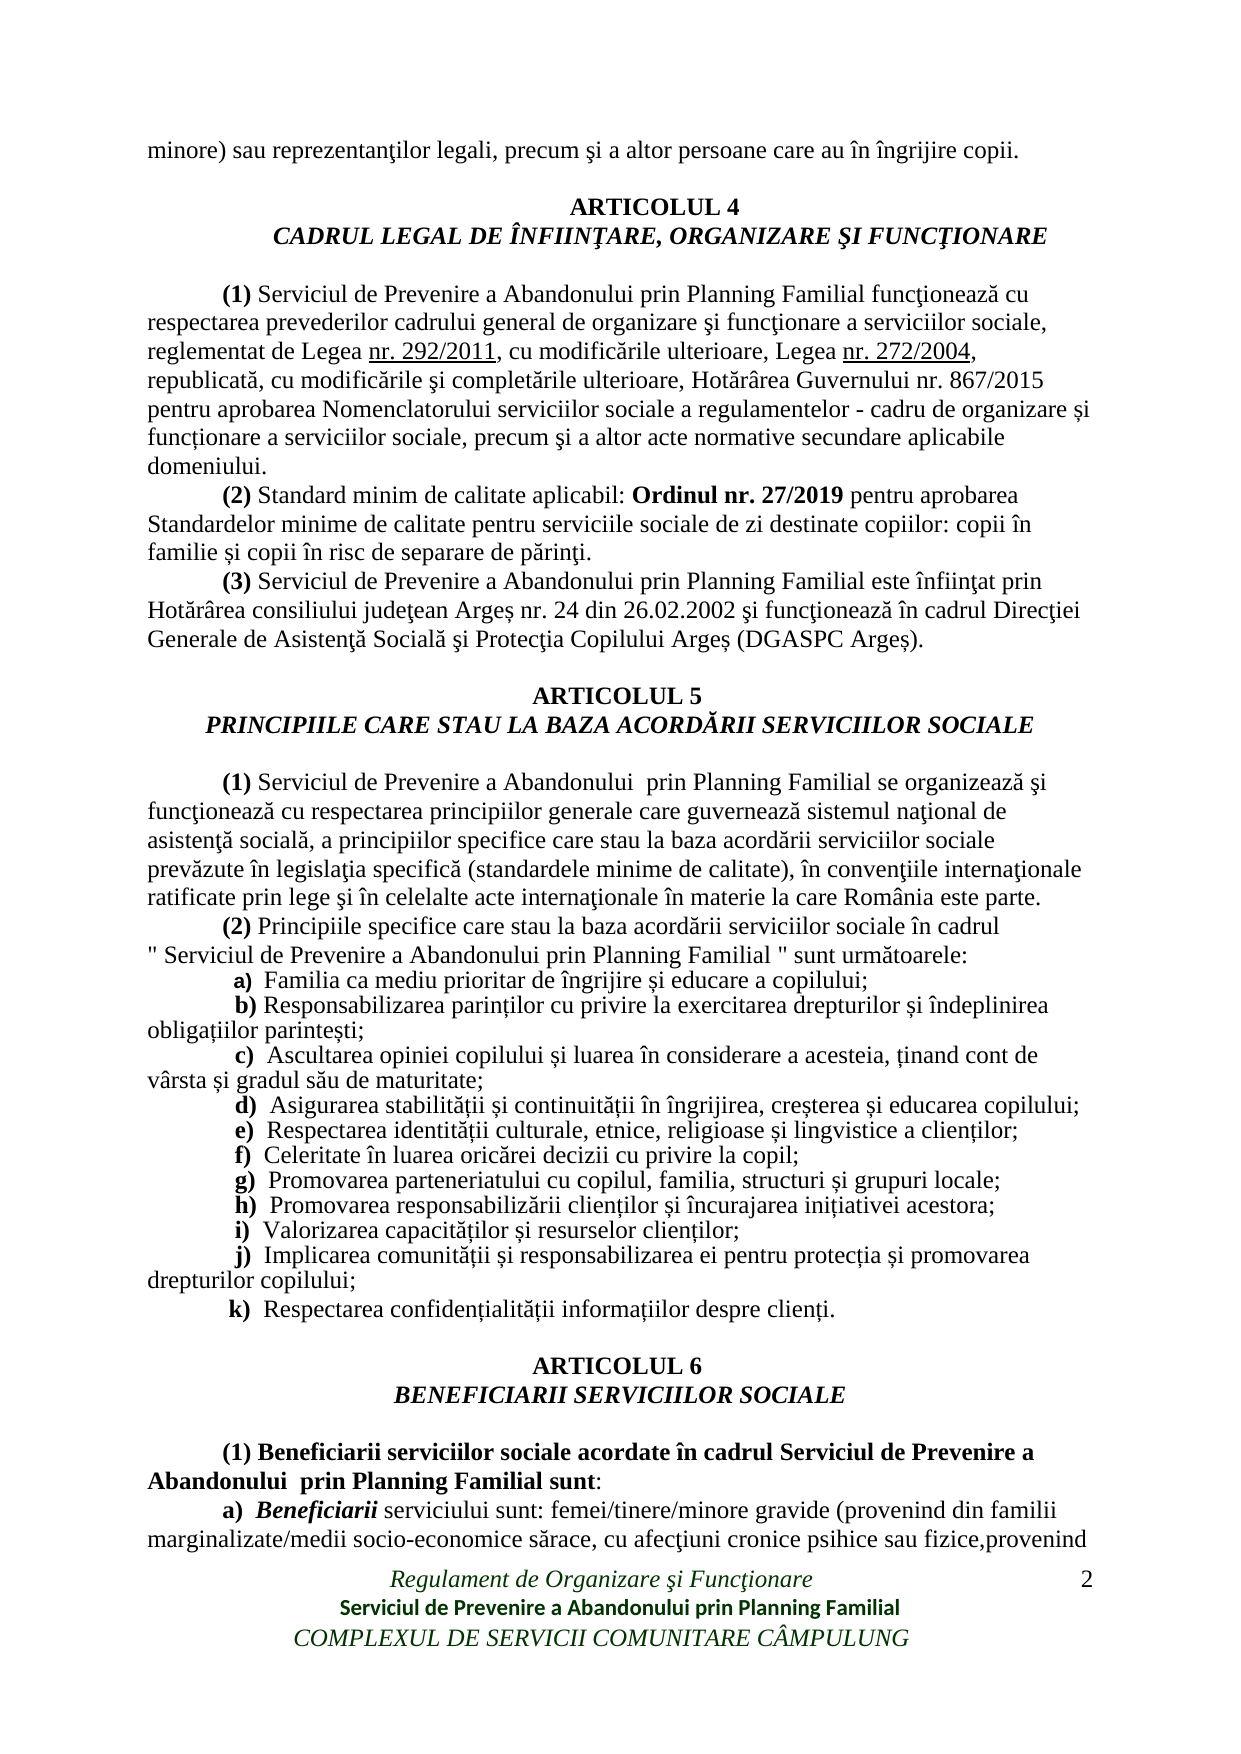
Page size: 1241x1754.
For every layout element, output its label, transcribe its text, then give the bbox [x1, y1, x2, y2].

text d) Asigurarea stabilității și continuității în îngrijirea, creșterea și educarea copilului; [147, 1094, 1093, 1119]
text a) Familia ca mediu prioritar de îngrijire și educare a copilului; [147, 969, 1093, 994]
text (2) Principiile specifice care stau la baza acordării serviciilor sociale în cadrul [147, 911, 1093, 940]
text (1) Beneficiarii serviciilor sociale acordate în cadrul Serviciul de Prevenire a Abandonului prin Planning Familial sunt: [147, 1437, 1093, 1495]
text e) Respectarea identității culturale, etnice, religioase și lingvistice a clienților; [147, 1119, 1093, 1144]
text (3) Serviciul de Prevenire a Abandonului prin Planning Familial este înfiinţat prin Hotărârea consiliului judeţean Argeș nr. 24 din 26.02.2002 şi funcţionează în cadrul Direcţiei Generale de Asistenţă Socială şi Protecţia Copilului Argeș (DGASPC Argeș). [147, 566, 1093, 652]
text h) Promovarea responsabilizării clienților și încurajarea inițiativei acestora; [222, 1194, 1093, 1219]
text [147, 1495, 1093, 1552]
text (2) Standard minim de calitate aplicabil: Ordinul nr. 27/2019 pentru aprobarea Standardelor minime de calitate pentru serviciile sociale de zi destinate copiilor: copii în familie și copii în risc de separare de părinţi. [147, 480, 1093, 566]
text " Serviciul de Prevenire a Abandonului prin Planning Familial " sunt următoarele: [147, 940, 1093, 969]
text ARTICOLUL 4 CADRUL LEGAL DE ÎNFIINŢARE, ORGANIZARE ŞI FUNCŢIONARE [147, 192, 1093, 250]
text b) Responsabilizarea parinților cu privire la exercitarea drepturilor și îndeplinirea obligațiilor parintești; [147, 994, 1093, 1044]
text g) Promovarea parteneriatului cu copilul, familia, structuri și grupuri locale; [222, 1169, 1093, 1194]
text c) Ascultarea opiniei copilului și luarea în considerare a acesteia, ținand cont de vârsta și gradul său de maturitate; [147, 1044, 1093, 1094]
text ARTICOLUL 6 BENEFICIARII SERVICIILOR SOCIALE [147, 1351, 1093, 1409]
text minore) sau reprezentanţilor legali, precum şi a altor persoane care au în îngrijire copii. [147, 135, 1093, 164]
text ARTICOLUL 5 PRINCIPIILE CARE STAU LA BAZA ACORDĂRII SERVICIILOR SOCIALE [147, 681, 1093, 739]
text k) Respectarea confidențialității informațiilor despre clienți. [222, 1294, 1093, 1322]
text (1) Serviciul de Prevenire a Abandonului prin Planning Familial funcţionează cu respectarea prevederilor cadrului general de organizare şi funcţionare a serviciilor sociale, reglementat de Legea nr. 292/2011, cu modificările ulterioare, Legea nr. 272/2004, republicată, cu modificările şi completările ulterioare, Hotărârea Guvernului nr. 867/2015 pentru aprobarea Nomenclatorului serviciilor sociale a regulamentelor - cadru de organizare și funcționare a serviciilor sociale, precum şi a altor acte normative secundare aplicabile domeniului. [147, 279, 1093, 480]
text i) Valorizarea capacităților și resurselor clienților; [222, 1219, 1093, 1244]
text j) Implicarea comunității și responsabilizarea ei pentru protecția și promovarea drepturilor copilului; [147, 1244, 1093, 1294]
text (1) Serviciul de Prevenire a Abandonului prin Planning Familial se organizează şi funcţionează cu respectarea principiilor generale care guvernează sistemul naţional de asistenţă socială, a principiilor specifice care stau la baza acordării serviciilor sociale prevăzute în legislaţia specifică (standardele minime de calitate), în convenţiile internaţionale ratificate prin lege şi în celelalte acte internaţionale în materie la care România este parte. [147, 767, 1093, 911]
text f) Celeritate în luarea oricărei decizii cu privire la copil; [222, 1144, 1093, 1169]
